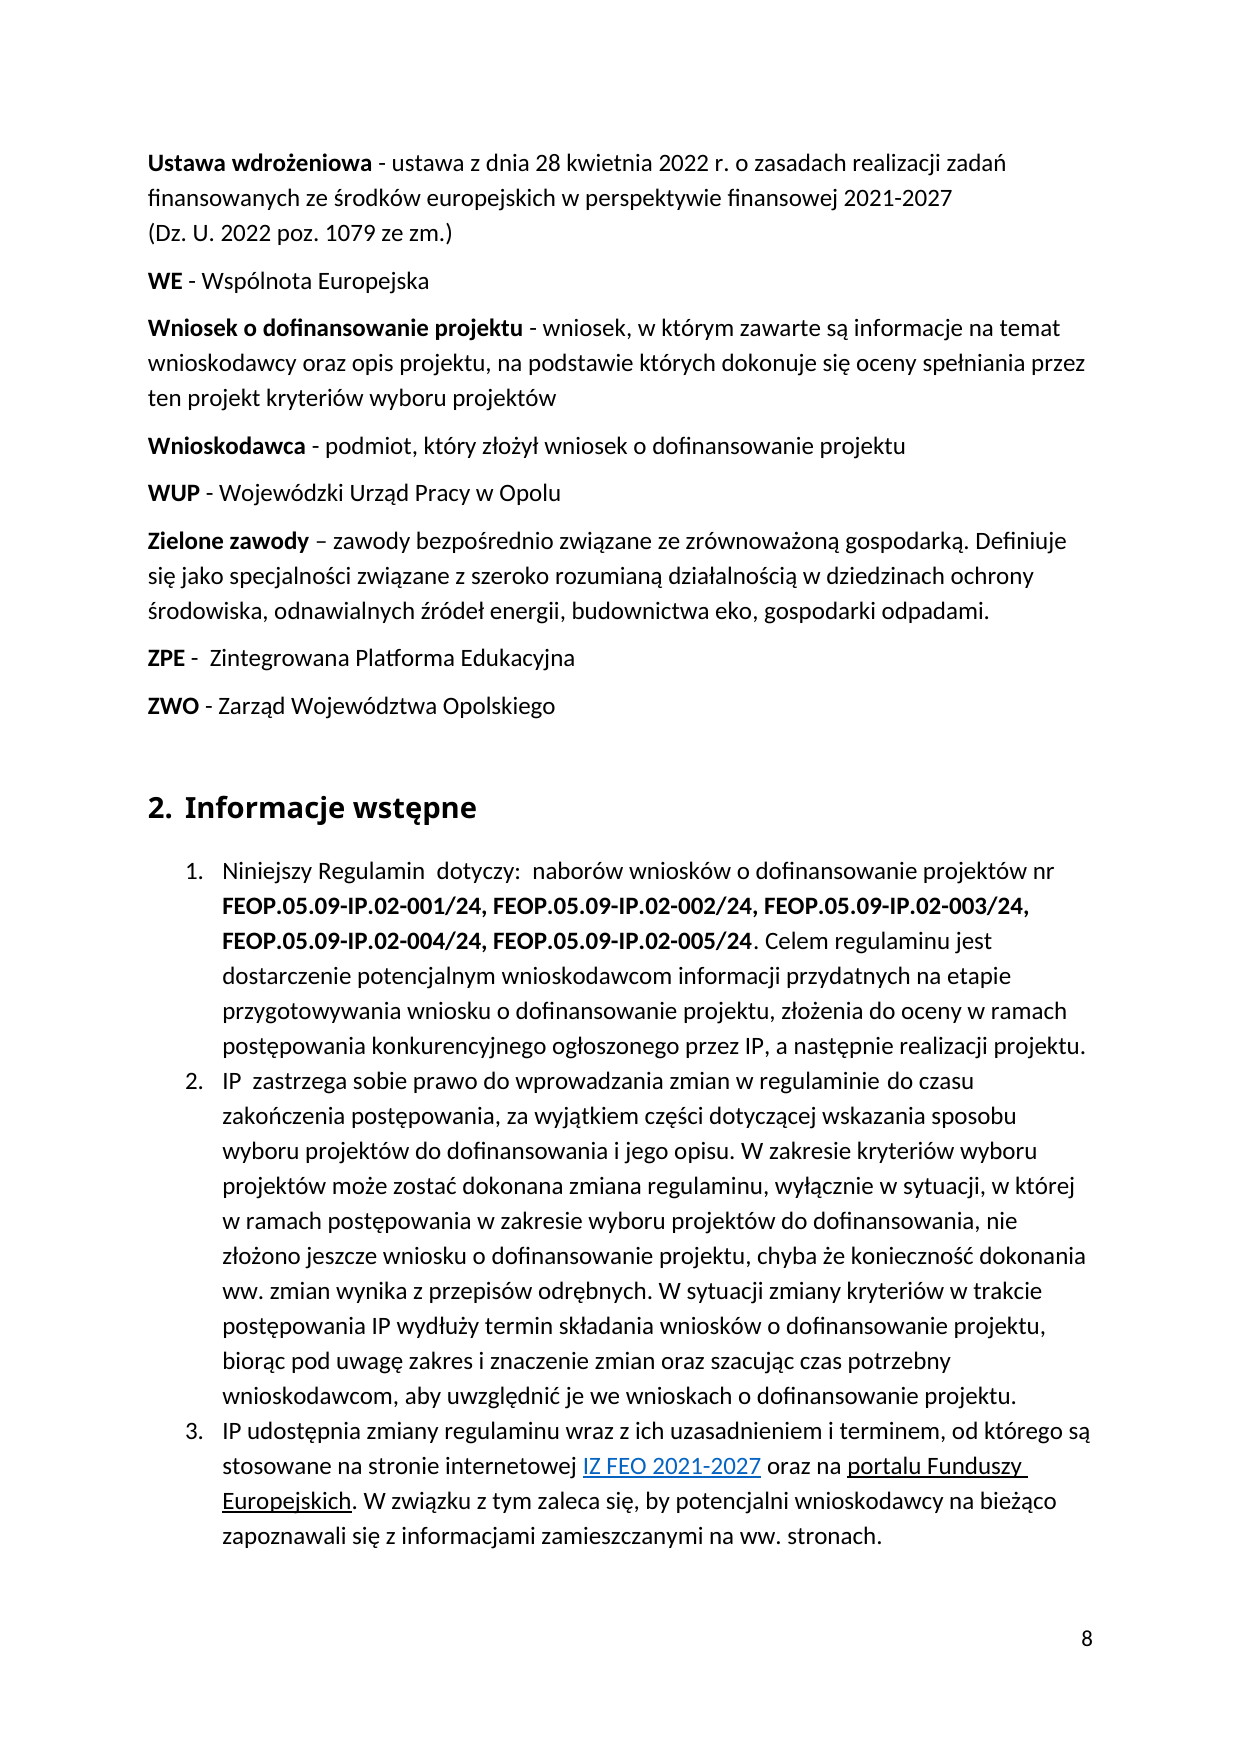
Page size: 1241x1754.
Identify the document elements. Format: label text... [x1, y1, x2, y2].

text ZPE - Zintegrowana Platforma Edukacyjna [148, 643, 1093, 673]
list IP zastrzega sobie prawo do wprowadzania zmian w regulaminie do czasu zakończenia postępowania, za wyjątkiem części dotyczącej wskazania sposobu wyboru projektów do dofinansowania i jego opisu. W zakresie kryteriów wyboru projektów może zostać dokonana zmiana regulaminu, wyłącznie w sytuacji, w której w ramach postępowania w zakresie wyboru projektów do dofinansowania, nie złożono jeszcze wniosku o dofinansowanie projektu, chyba że konieczność dokonania ww. zmian wynika z przepisów odrębnych. W sytuacji zmiany kryteriów w trakcie postępowania IP wydłuży termin składania wniosków o dofinansowanie projektu, biorąc pod uwagę zakres i znaczenie zmian oraz szacując czas potrzebny wnioskodawcom, aby uwzględnić je we wnioskach o dofinansowanie projektu. [185, 1065, 1093, 1411]
text ZWO - Zarząd Województwa Opolskiego [148, 690, 1093, 721]
text Wniosek o dofinansowanie projektu - wniosek, w którym zawarte są informacje na temat wnioskodawcy oraz opis projektu, na podstawie których dokonuje się oceny spełniania przez ten projekt kryteriów wyboru projektów [148, 313, 1093, 413]
text Ustawa wdrożeniowa - ustawa z dnia 28 kwietnia 2022 r. o zasadach realizacji zadań finansowanych ze środków europejskich w perspektywie finansowej 2021-2027 (Dz. U. 2022 poz. 1079 ze zm.) [148, 148, 1093, 248]
text Zielone zawody – zawody bezpośrednio związane ze zrównoważoną gospodarką. Definiuje się jako specjalności związane z szeroko rozumianą działalnością w dziedzinach ochrony środowiska, odnawialnych źródeł energii, budownictwa eko, gospodarki odpadami. [148, 525, 1093, 626]
text WE - Wspólnota Europejska [148, 265, 1093, 296]
list Niniejszy Regulamin dotyczy: naborów wniosków o dofinansowanie projektów nr FEOP.05.09-IP.02-001/24, FEOP.05.09-IP.02-002/24, FEOP.05.09-IP.02-003/24, FEOP.05.09-IP.02-004/24, FEOP.05.09-IP.02-005/24. Celem regulaminu jest dostarczenie potencjalnym wnioskodawcom informacji przydatnych na etapie przygotowywania wniosku o dofinansowanie projektu, złożenia do oceny w ramach postępowania konkurencyjnego ogłoszonego przez IP, a następnie realizacji projektu. [185, 855, 1093, 1061]
text WUP - Wojewódzki Urząd Pracy w Opolu [148, 478, 1093, 508]
text Wnioskodawca - podmiot, który złożył wniosek o dofinansowanie projektu [148, 430, 1093, 461]
list IP udostępnia zmiany regulaminu wraz z ich uzasadnieniem i terminem, od którego są stosowane na stronie internetowej IZ FEO 2021-2027 oraz na portalu Funduszy Europejskich. W związku z tym zaleca się, by potencjalni wnioskodawcy na bieżąco zapoznawali się z informacjami zamieszczanymi na ww. stronach. [185, 1415, 1093, 1551]
subtitle Informacje wstępne [148, 788, 1093, 827]
